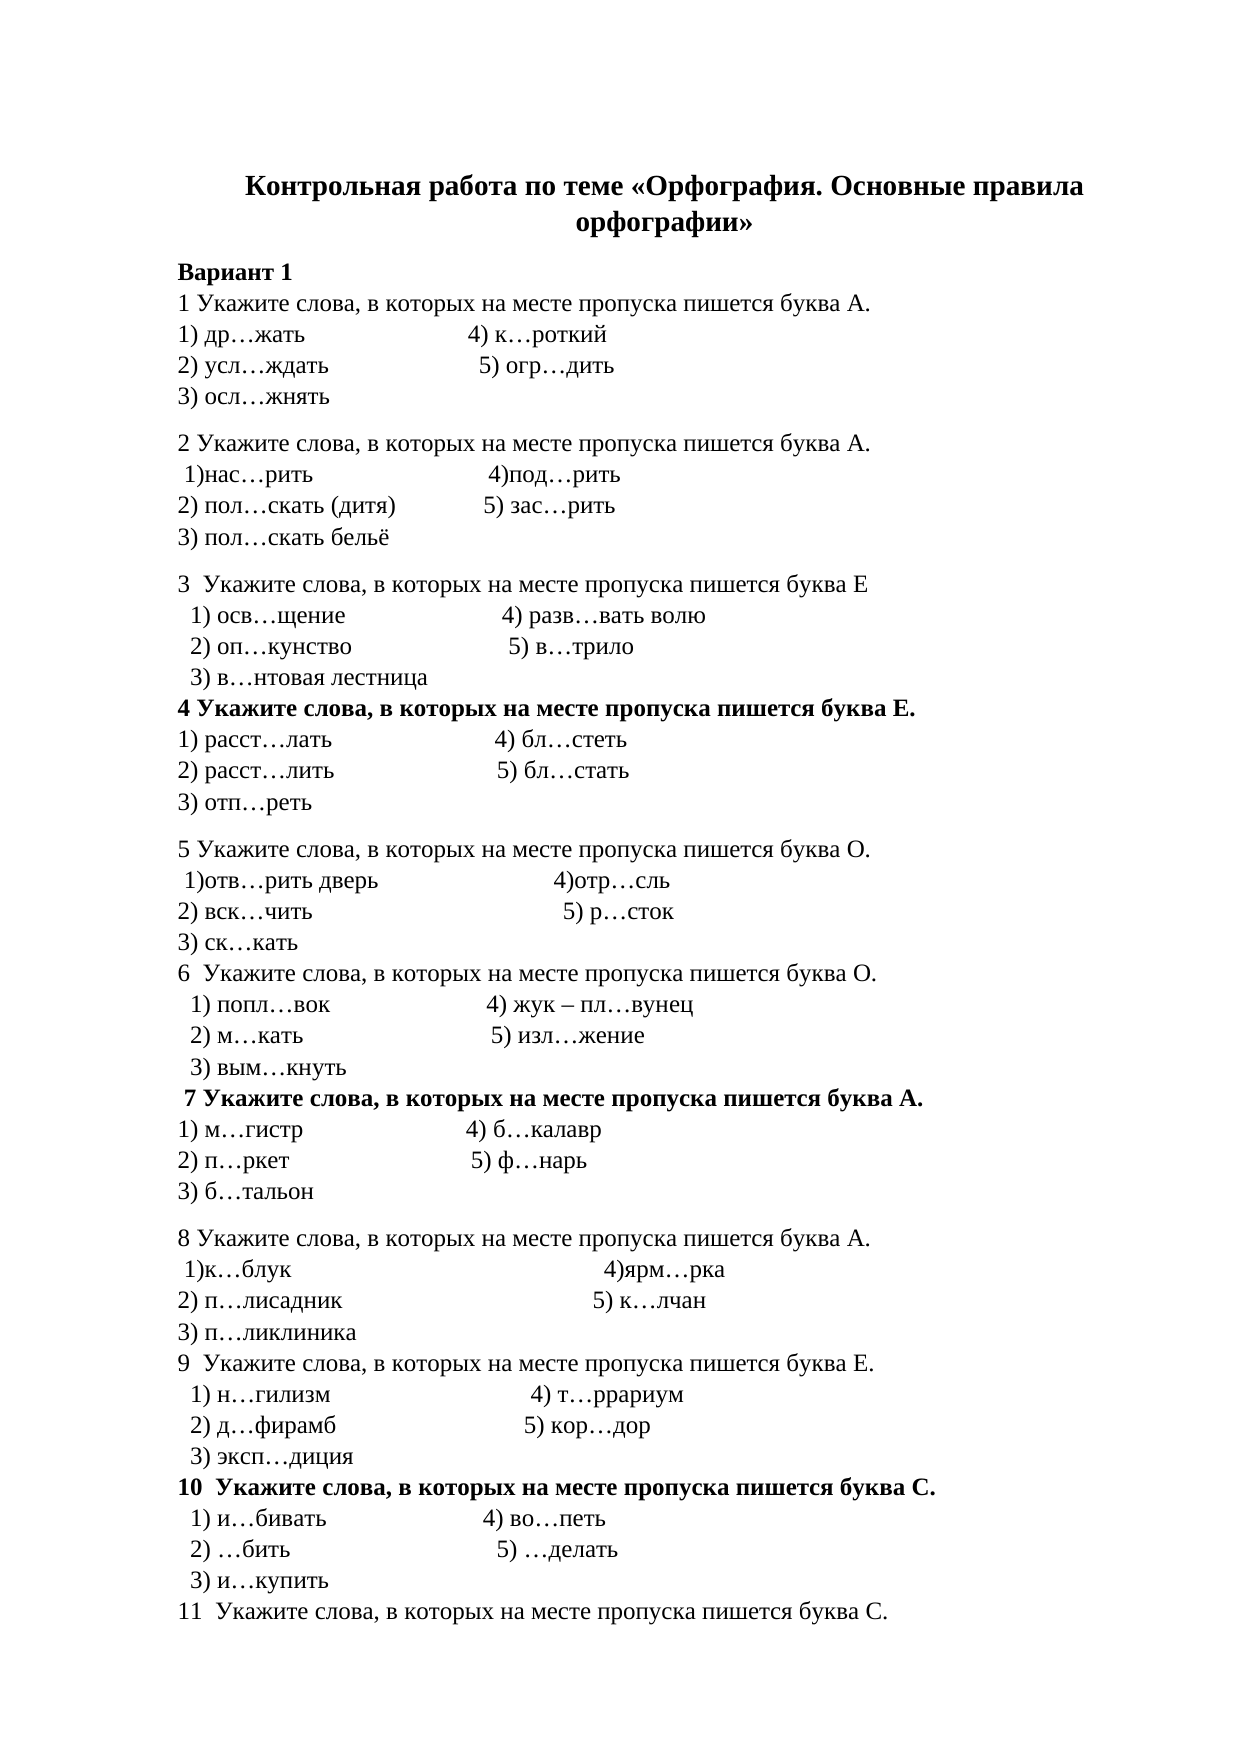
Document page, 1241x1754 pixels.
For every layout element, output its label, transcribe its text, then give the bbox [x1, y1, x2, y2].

text Вариант 1 1 Укажите слова, в которых на месте пропуска пишется буква А. 1) др…жать 4) к…роткий 2) усл…ждать 5) огр…дить 3) осл…жнять [177, 257, 1152, 409]
text 3 Укажите слова, в которых на месте пропуска пишется буква Е 1) осв…щение 4) разв…вать волю 2) оп…кунство 5) в…трило 3) в…нтовая лестница 4 Укажите слова, в которых на месте пропуска пишется буква Е. 1) расст…лать 4) бл…стеть 2) расст…лить 5) бл…стать 3) отп…реть [177, 569, 1152, 815]
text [177, 1223, 1152, 1625]
text 2 Укажите слова, в которых на месте пропуска пишется буква А. 1)нас…рить 4)под…рить 2) пол…скать (дитя) 5) зас…рить 3) пол…скать бельё [177, 428, 1152, 550]
text Контрольная работа по теме «Орфография. Основные правила орфографии» [177, 168, 1152, 237]
text 5 Укажите слова, в которых на месте пропуска пишется буква О. 1)отв…рить дверь 4)отр…сль 2) вск…чить 5) р…сток 3) ск…кать 6 Укажите слова, в которых на месте пропуска пишется буква О. 1) попл…вок 4) жук – пл…вунец 2) м…кать 5) изл…жение 3) вым…кнуть 7 Укажите слова, в которых на месте пропуска пишется буква А. 1) м…гистр 4) б…калавр 2) п…ркет 5) ф…нарь 3) б…тальон [177, 834, 1152, 1204]
